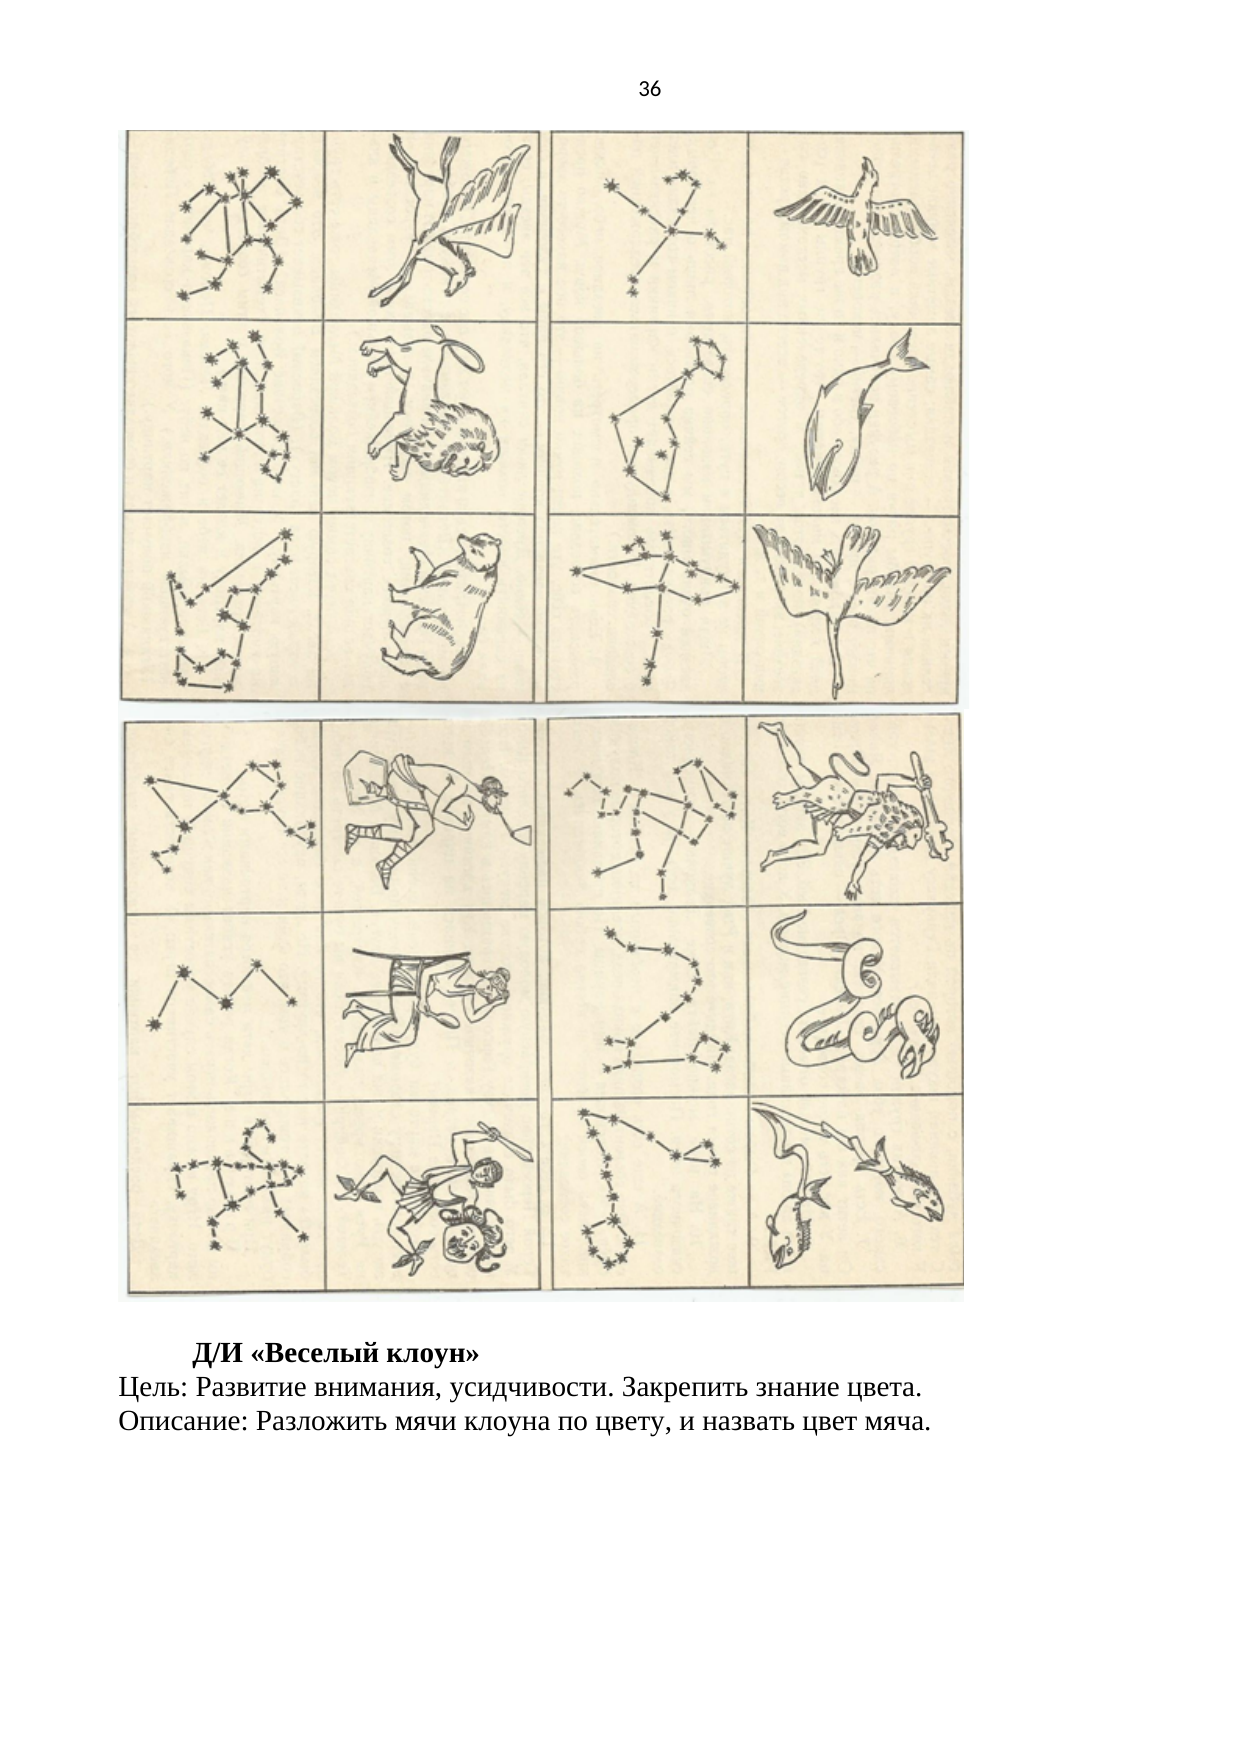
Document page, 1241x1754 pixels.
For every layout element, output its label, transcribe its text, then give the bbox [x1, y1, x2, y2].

text Цель: Развитие внимания, усидчивости. Закрепить знание цвета. [118, 1369, 1181, 1403]
text Д/И «Веселый клоун» [118, 1336, 1181, 1369]
text Описание: Разложить мячи клоуна по цвету, и назвать цвет мяча. [118, 1403, 1181, 1436]
picture [118, 130, 970, 1302]
